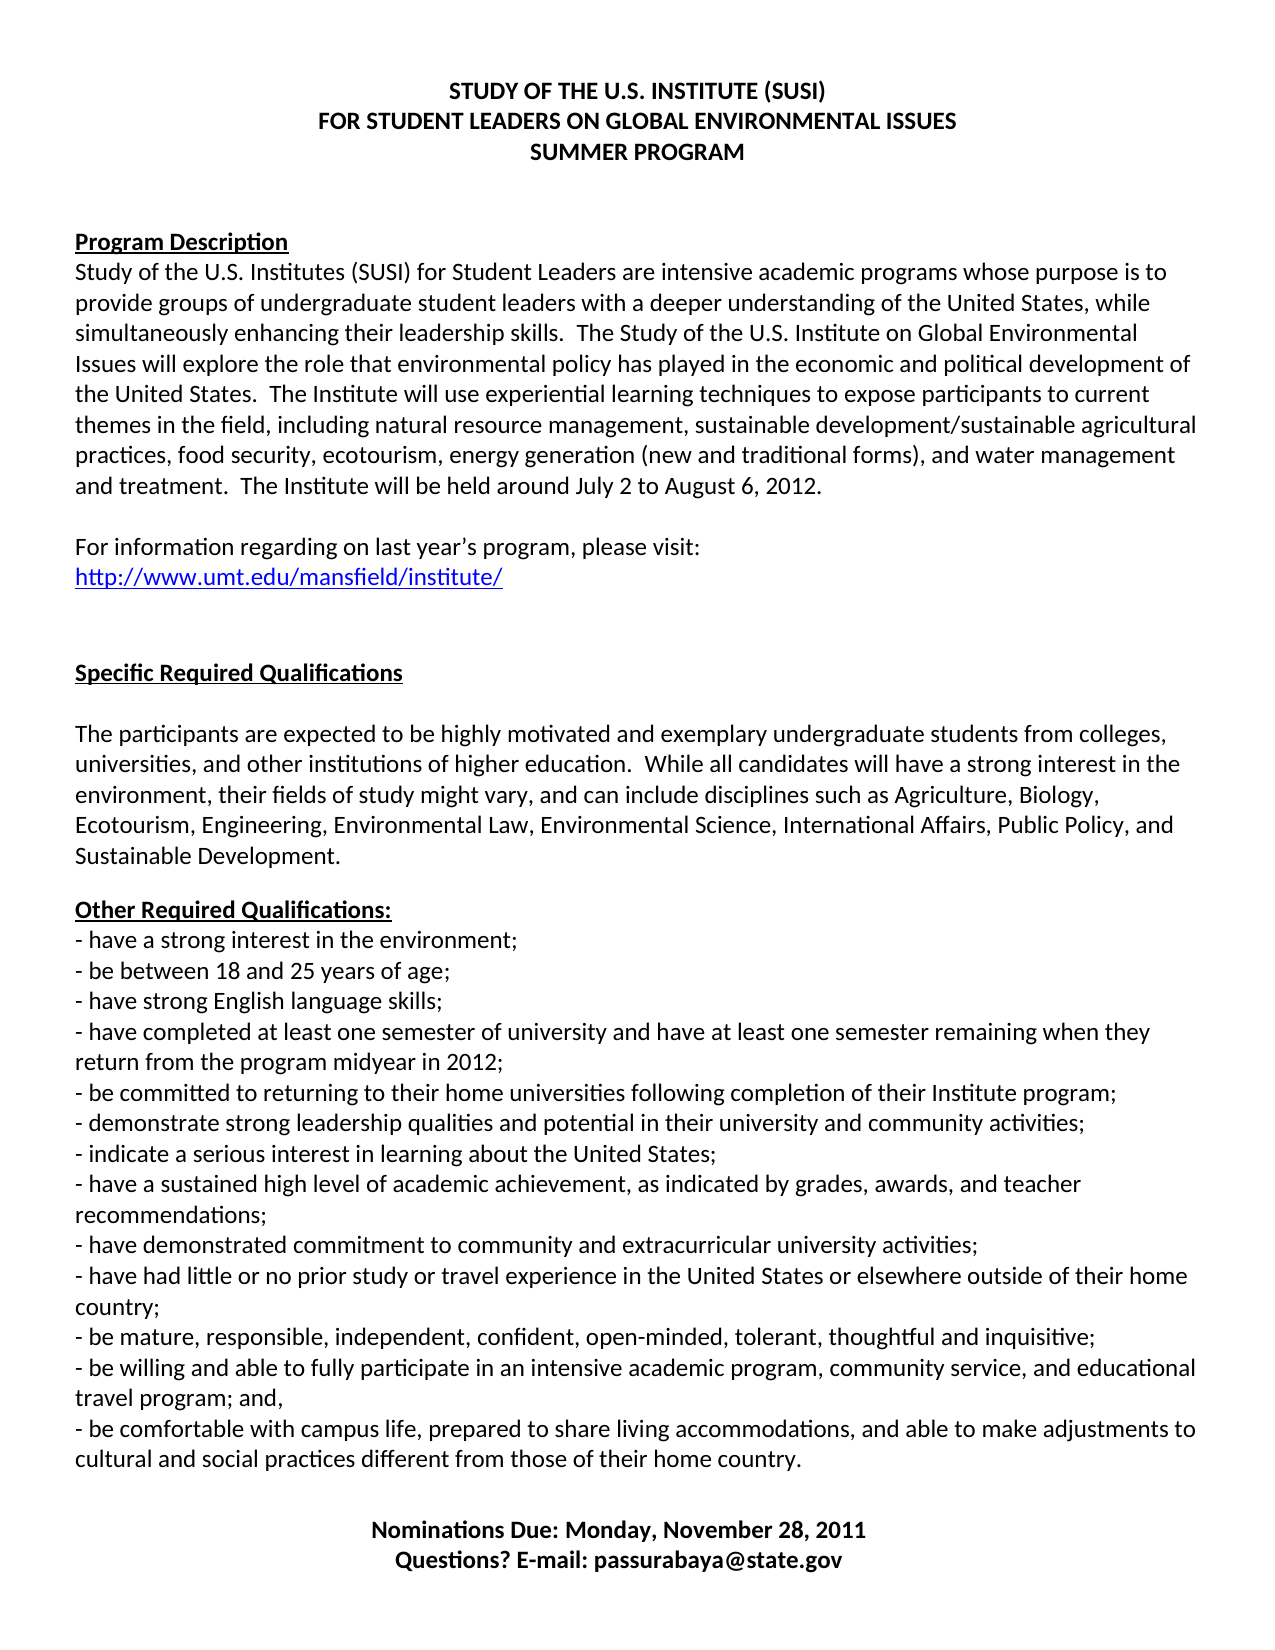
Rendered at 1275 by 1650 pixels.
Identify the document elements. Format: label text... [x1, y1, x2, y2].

text - have completed at least one semester of university and have at least one semester remaining when they return from the program midyear in 2012; [75, 1016, 1200, 1077]
text - have a sustained high level of academic achievement, as indicated by grades, awards, and teacher recommendations; [75, 1169, 1200, 1230]
text - have strong English language skills; [75, 986, 1200, 1016]
text - be mature, responsible, independent, confident, open-minded, tolerant, thoughtful and inquisitive; [75, 1321, 1200, 1352]
text For information regarding on last year’s program, please visit: [75, 531, 1200, 562]
text - be committed to returning to their home universities following completion of their Institute program; [75, 1077, 1200, 1108]
text The participants are expected to be highly motivated and exemplary undergraduate students from colleges, universities, and other institutions of higher education. While all candidates will have a strong interest in the environment, their fields of study might vary, and can include disciplines such as Agriculture, Biology, Ecotourism, Engineering, Environmental Law, Environmental Science, International Affairs, Public Policy, and Sustainable Development. [75, 718, 1200, 894]
text - have had little or no prior study or travel experience in the United States or elsewhere outside of their home country; [75, 1260, 1200, 1321]
text Other Required Qualifications: [75, 894, 1125, 924]
text - have demonstrated commitment to community and extracurricular university activities; [75, 1230, 1200, 1260]
text - demonstrate strong leadership qualities and potential in their university and community activities; [75, 1108, 1200, 1138]
text http://www.umt.edu/mansfield/institute/ [75, 562, 1200, 626]
text - be between 18 and 25 years of age; [75, 955, 1200, 986]
text - be willing and able to fully participate in an intensive academic program, community service, and educational travel program; and, [75, 1352, 1200, 1413]
text Specific Required Qualifications [75, 657, 1200, 687]
text Program Description [75, 226, 1200, 256]
text Study of the U.S. Institutes (SUSI) for Student Leaders are intensive academic programs whose purpose is to provide groups of undergraduate student leaders with a deeper understanding of the United States, while simultaneously enhancing their leadership skills. The Study of the U.S. Institute on Global Environmental Issues will explore the role that environmental policy has played in the economic and political development of the United States. The Institute will use experiential learning techniques to expose participants to current themes in the field, including natural resource management, sustainable development/sustainable agricultural practices, food security, ecotourism, energy generation (new and traditional forms), and water management and treatment. The Institute will be held around July 2 to August 6, 2012. [75, 256, 1200, 501]
text - indicate a serious interest in learning about the United States; [75, 1138, 1200, 1169]
text - be comfortable with campus life, prepared to share living accommodations, and able to make adjustments to cultural and social practices different from those of their home country. [75, 1413, 1200, 1474]
text - have a strong interest in the environment; [75, 924, 1200, 955]
